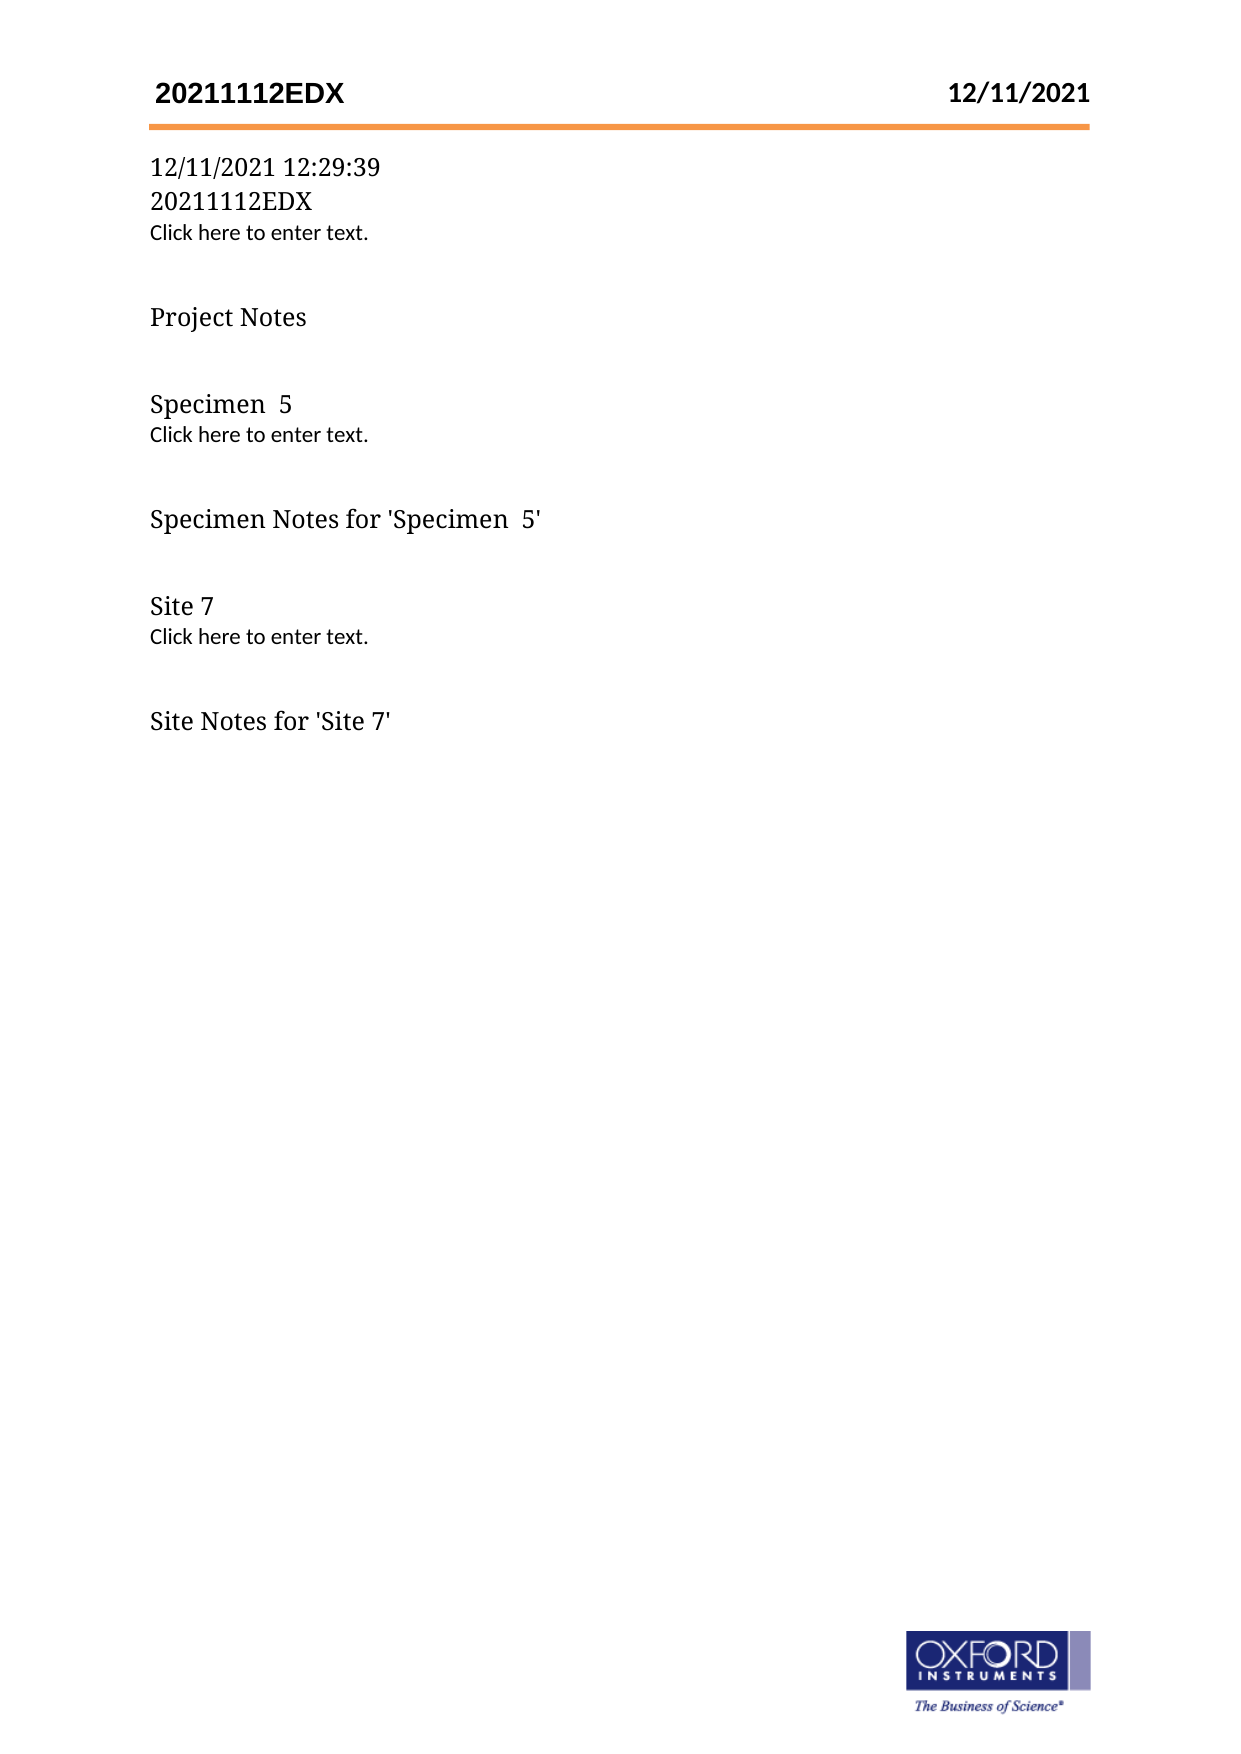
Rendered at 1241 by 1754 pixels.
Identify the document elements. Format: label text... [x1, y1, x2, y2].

text Project Notes [150, 299, 1090, 333]
text Specimen Notes for 'Specimen 5' [150, 501, 1090, 535]
text 12/11/2021 12:29:39 [150, 150, 1090, 184]
text Site 7 [150, 588, 1090, 622]
text Specimen 5 [150, 386, 1090, 420]
picture [906, 1631, 1091, 1716]
text Site Notes for 'Site 7' [150, 703, 1090, 738]
text 20211112EDX [150, 184, 1090, 218]
